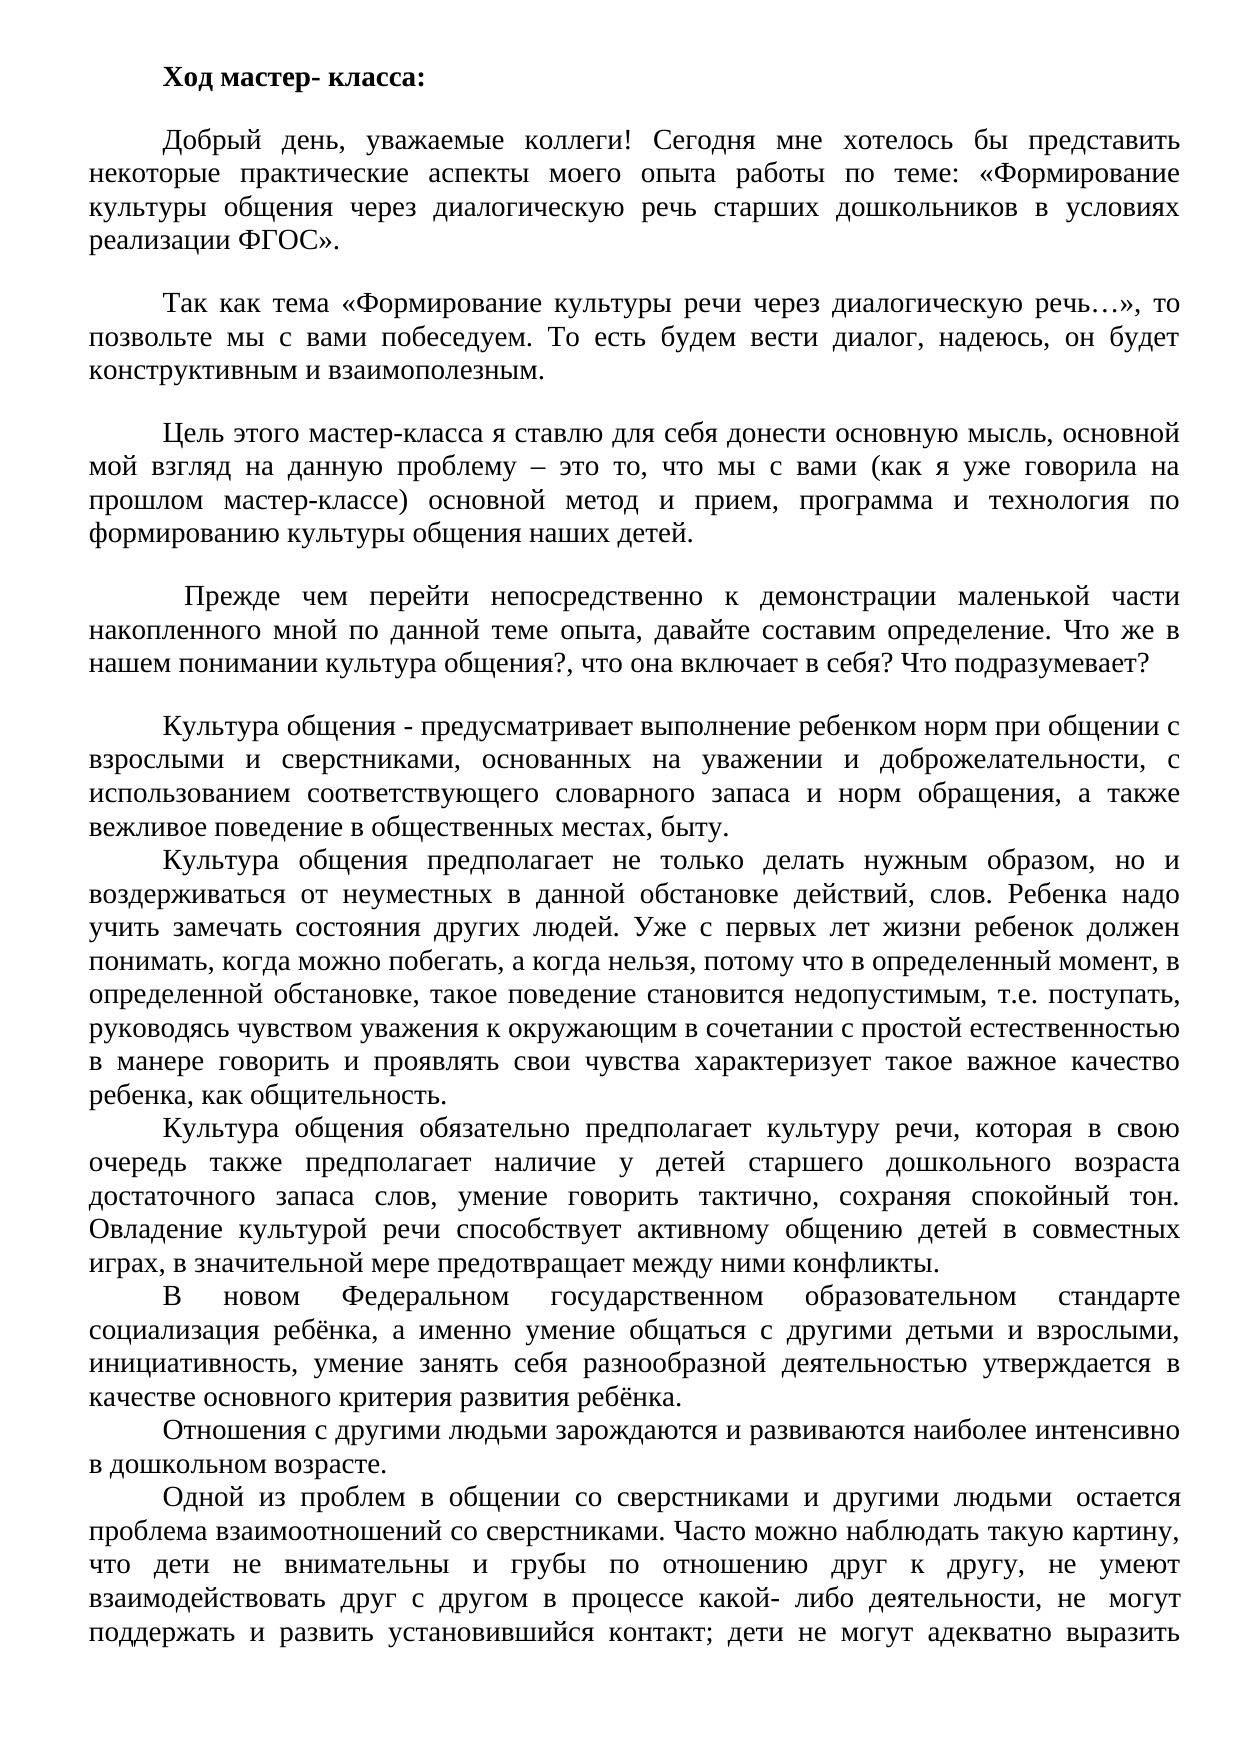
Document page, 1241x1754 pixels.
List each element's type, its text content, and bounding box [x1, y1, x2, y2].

text Ход мастер- класса: [89, 59, 1181, 93]
text Культура общения предполагает не только делать нужным образом, но и воздерживаться от неуместных в данной обстановке действий, слов. Ребенка надо учить замечать состояния других людей. Уже с первых лет жизни ребенок должен понимать, когда можно побегать, а когда нельзя, потому что в определенный момент, в определенной обстановке, такое поведение становится недопустимым, т.е. поступать, руководясь чувством уважения к окружающим в сочетании с простой естественностью в манере говорить и проявлять свои чувства характеризует такое важное качество ребенка, как общительность. [89, 842, 1181, 1111]
text Отношения с другими людьми зарождаются и развиваются наиболее интенсивно в дошкольном возрасте. [89, 1412, 1181, 1479]
text Культура общения обязательно предполагает культуру речи, которая в свою очередь также предполагает наличие у детей старшего дошкольного возраста достаточного запаса слов, умение говорить тактично, сохраняя спокойный тон. Овладение культурой речи способствует активному общению детей в совместных играх, в значительной мере предотвращает между ними конфликты. [89, 1111, 1181, 1278]
text Культура общения - предусматривает выполнение ребенком норм при общении с взрослыми и сверстниками, основанных на уважении и доброжелательности, с использованием соответствующего словарного запаса и норм обращения, а также вежливое поведение в общественных местах, быту. [89, 708, 1181, 842]
text Добрый день, уважаемые коллеги! Сегодня мне хотелось бы представить некоторые практические аспекты моего опыта работы по теме: «Формирование культуры общения через диалогическую речь старших дошкольников в условиях реализации ФГОС». [89, 122, 1181, 256]
text Прежде чем перейти непосредственно к демонстрации маленькой части накопленного мной по данной теме опыта, давайте составим определение. Что же в нашем понимании культура общения?, что она включает в себя? Что подразумевает? [89, 578, 1181, 679]
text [89, 1479, 1181, 1647]
text В новом Федеральном государственном образовательном стандарте социализация ребёнка, а именно умение общаться с другими детьми и взрослыми, инициативность, умение занять себя разнообразной деятельностью утверждается в качестве основного критерия развития ребёнка. [89, 1278, 1181, 1412]
text Так как тема «Формирование культуры речи через диалогическую речь…», то позвольте мы с вами побеседуем. То есть будем вести диалог, надеюсь, он будет конструктивным и взаимополезным. [89, 285, 1181, 386]
text Цель этого мастер-класса я ставлю для себя донести основную мысль, основной мой взгляд на данную проблему – это то, что мы с вами (как я уже говорила на прошлом мастер-классе) основной метод и прием, программа и технология по формированию культуры общения наших детей. [89, 415, 1181, 549]
